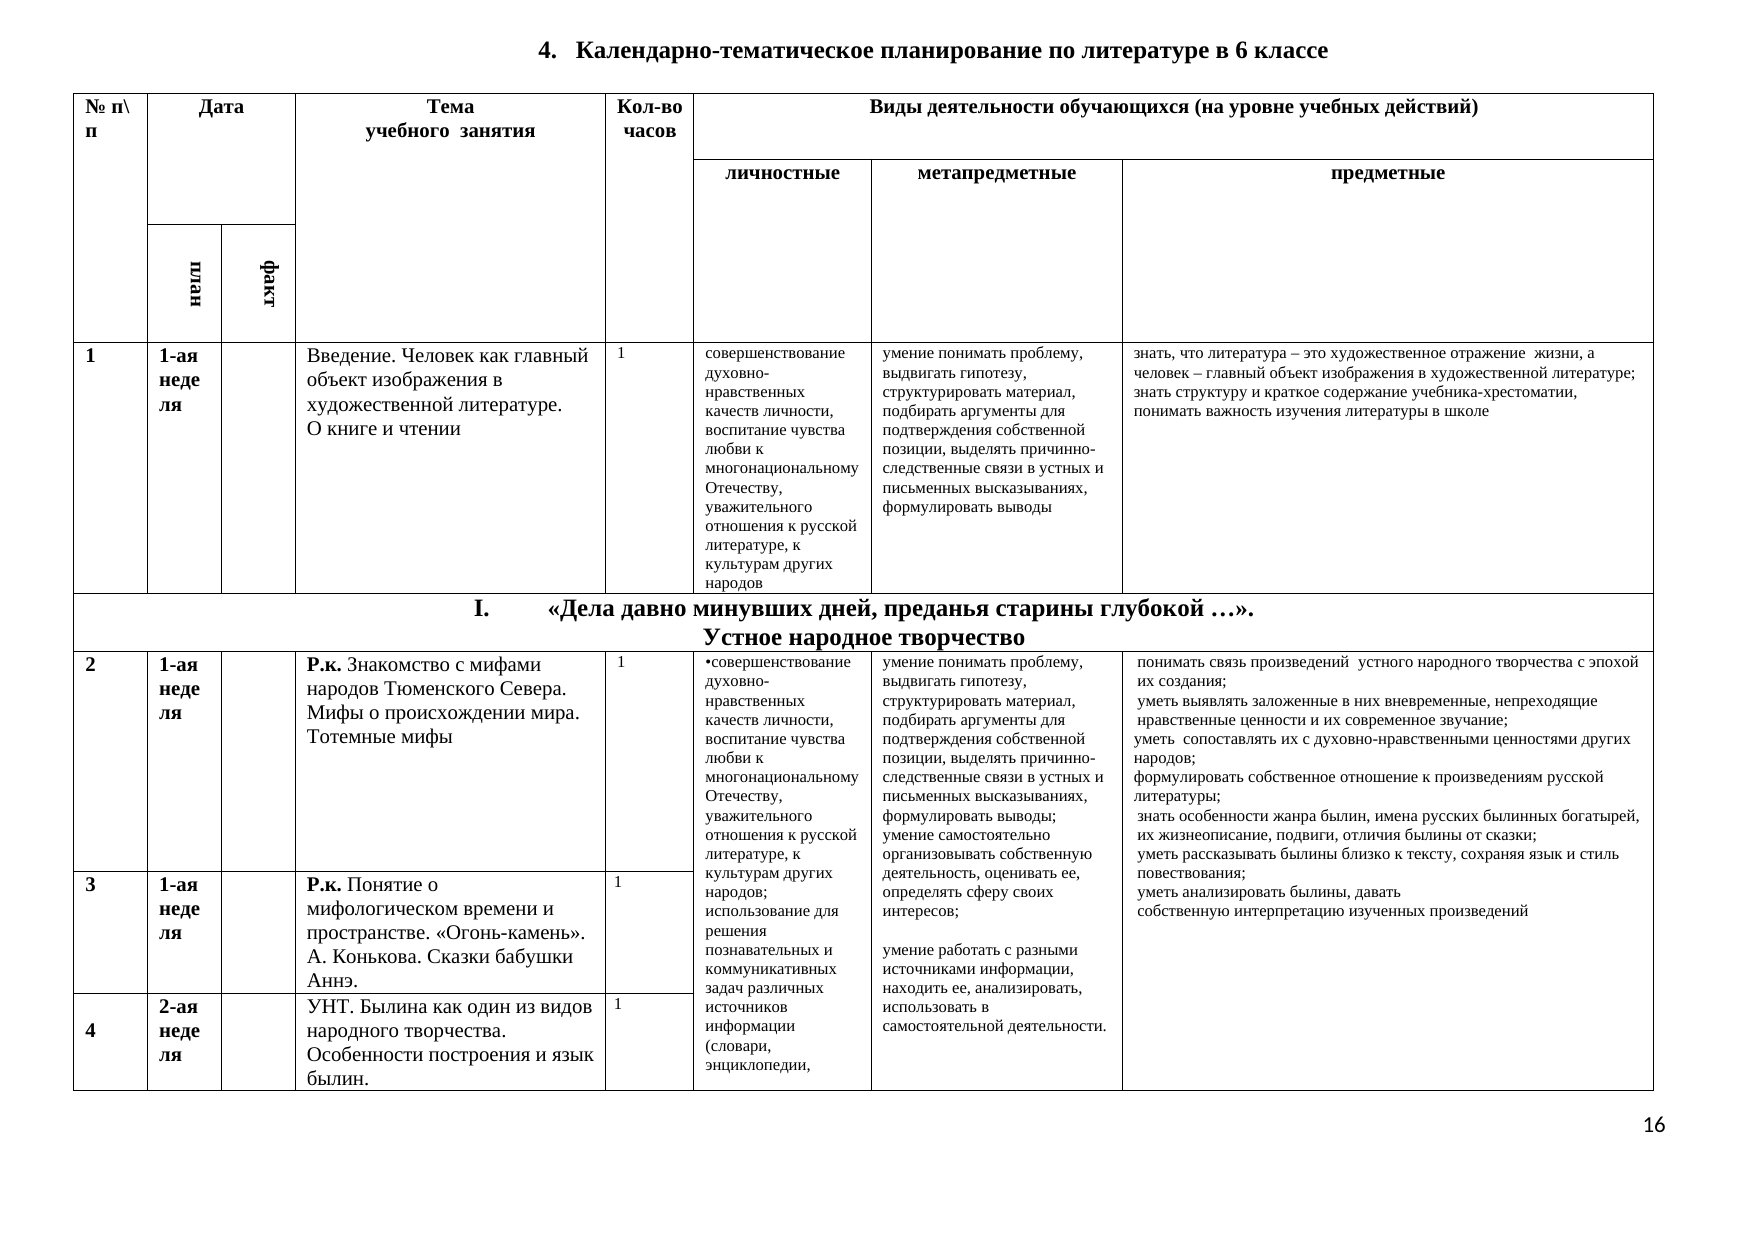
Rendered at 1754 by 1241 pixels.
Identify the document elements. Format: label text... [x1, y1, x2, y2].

table_cell знать, что литература – это художественное отражение жизни, а человек – главный объект изображения в художественной литературе; знать структуру и краткое содержание учебника-хрестоматии, понимать важность изучения литературы в школе [1123, 343, 1653, 592]
table_cell 2-ая неделя [148, 994, 221, 1090]
table_cell личностные [694, 160, 871, 342]
table_cell 4 [74, 994, 147, 1090]
table_header Кол-во часов [606, 94, 693, 342]
table_cell •совершенствование духовно-нравственных качеств личности, воспитание чувства любви к многонациональному Отечеству, уважительного отношения к русской литературе, к культурам других народов; использование для решения познавательных и коммуникативных задач различных источников информации (словари, энциклопедии, интернет-ресурсы и др.). [694, 652, 871, 1090]
table_cell Р.к. Понятие о мифологическом времени и пространстве. «Огонь-камень». А. Конькова. Сказки бабушки Аннэ. [296, 872, 605, 992]
table_cell 3 [74, 872, 147, 992]
table_header № п\п [74, 94, 147, 342]
table_cell 1 [606, 872, 693, 992]
table_cell 1 [606, 652, 693, 871]
table_cell понимать связь произведений устного народного творчества с эпохой их создания; уметь выявлять заложенные в них вневременные, непреходящие нравственные ценности и их современное звучание; уметь сопоставлять их с духовно-нравственными ценностями других народов; формулировать собственное отношение к произведениям русской литературы; знать особенности жанра былин, имена русских былинных богатырей, их жизнеописание, подвиги, отличия былины от сказки; уметь рассказывать былины близко к тексту, сохраняя язык и стиль повествования; уметь анализировать былины, давать собственную интерпретацию изученных произведений [1123, 652, 1653, 1090]
table_cell 1 [606, 343, 693, 592]
table_cell [222, 652, 295, 871]
table_header Тема учебного занятия [296, 94, 605, 342]
table_cell 1-ая неделя [148, 652, 221, 871]
table_cell 1 [74, 343, 147, 592]
table_cell факт [222, 225, 295, 342]
table_cell 1-ая неделя [148, 343, 221, 592]
table_cell Введение. Человек как главный объект изображения в художественной литературе. О книге и чтении [296, 343, 605, 592]
table_cell УНТ. Былина как один из видов народного творчества. Особенности построения и язык былин. [296, 994, 605, 1090]
table_cell 1-ая неделя [148, 872, 221, 992]
table_cell Р.к. Знакомство с мифами народов Тюменского Севера. Мифы о происхождении мира. Тотемные мифы [296, 652, 605, 871]
table_cell метапредметные [872, 160, 1122, 342]
table_cell план [148, 225, 221, 342]
table_cell [222, 343, 295, 592]
table_cell [222, 994, 295, 1090]
table_cell умение понимать проблему, выдвигать гипотезу, структурировать материал, подбирать аргументы для подтверждения собственной позиции, выделять причинно-следственные связи в устных и письменных высказываниях, формулировать выводы [872, 343, 1122, 592]
list Календарно-тематическое планирование по литературе в 6 классе [201, 35, 1665, 64]
table_header Дата [148, 94, 295, 224]
table_cell I. «Дела давно минувших дней, преданья старины глубокой …». Устное народное творчество [74, 594, 1653, 651]
table_cell [222, 872, 295, 992]
table_cell 1 [606, 994, 693, 1090]
table_header Виды деятельности обучающихся (на уровне учебных действий) [694, 94, 1653, 158]
table_cell совершенствование духовно-нравственных качеств личности, воспитание чувства любви к многонациональному Отечеству, уважительного отношения к русской литературе, к культурам других народов [694, 343, 871, 592]
table_cell предметные [1123, 160, 1653, 342]
table_cell умение понимать проблему, выдвигать гипотезу, структурировать материал, подбирать аргументы для подтверждения собственной позиции, выделять причинно-следственные связи в устных и письменных высказываниях, формулировать выводы; умение самостоятельно организовывать собственную деятельность, оценивать ее, определять сферу своих интересов; умение работать с разными источниками информации, находить ее, анализировать, использовать в самостоятельной деятельности. [872, 652, 1122, 1090]
table_cell 2 [74, 652, 147, 871]
